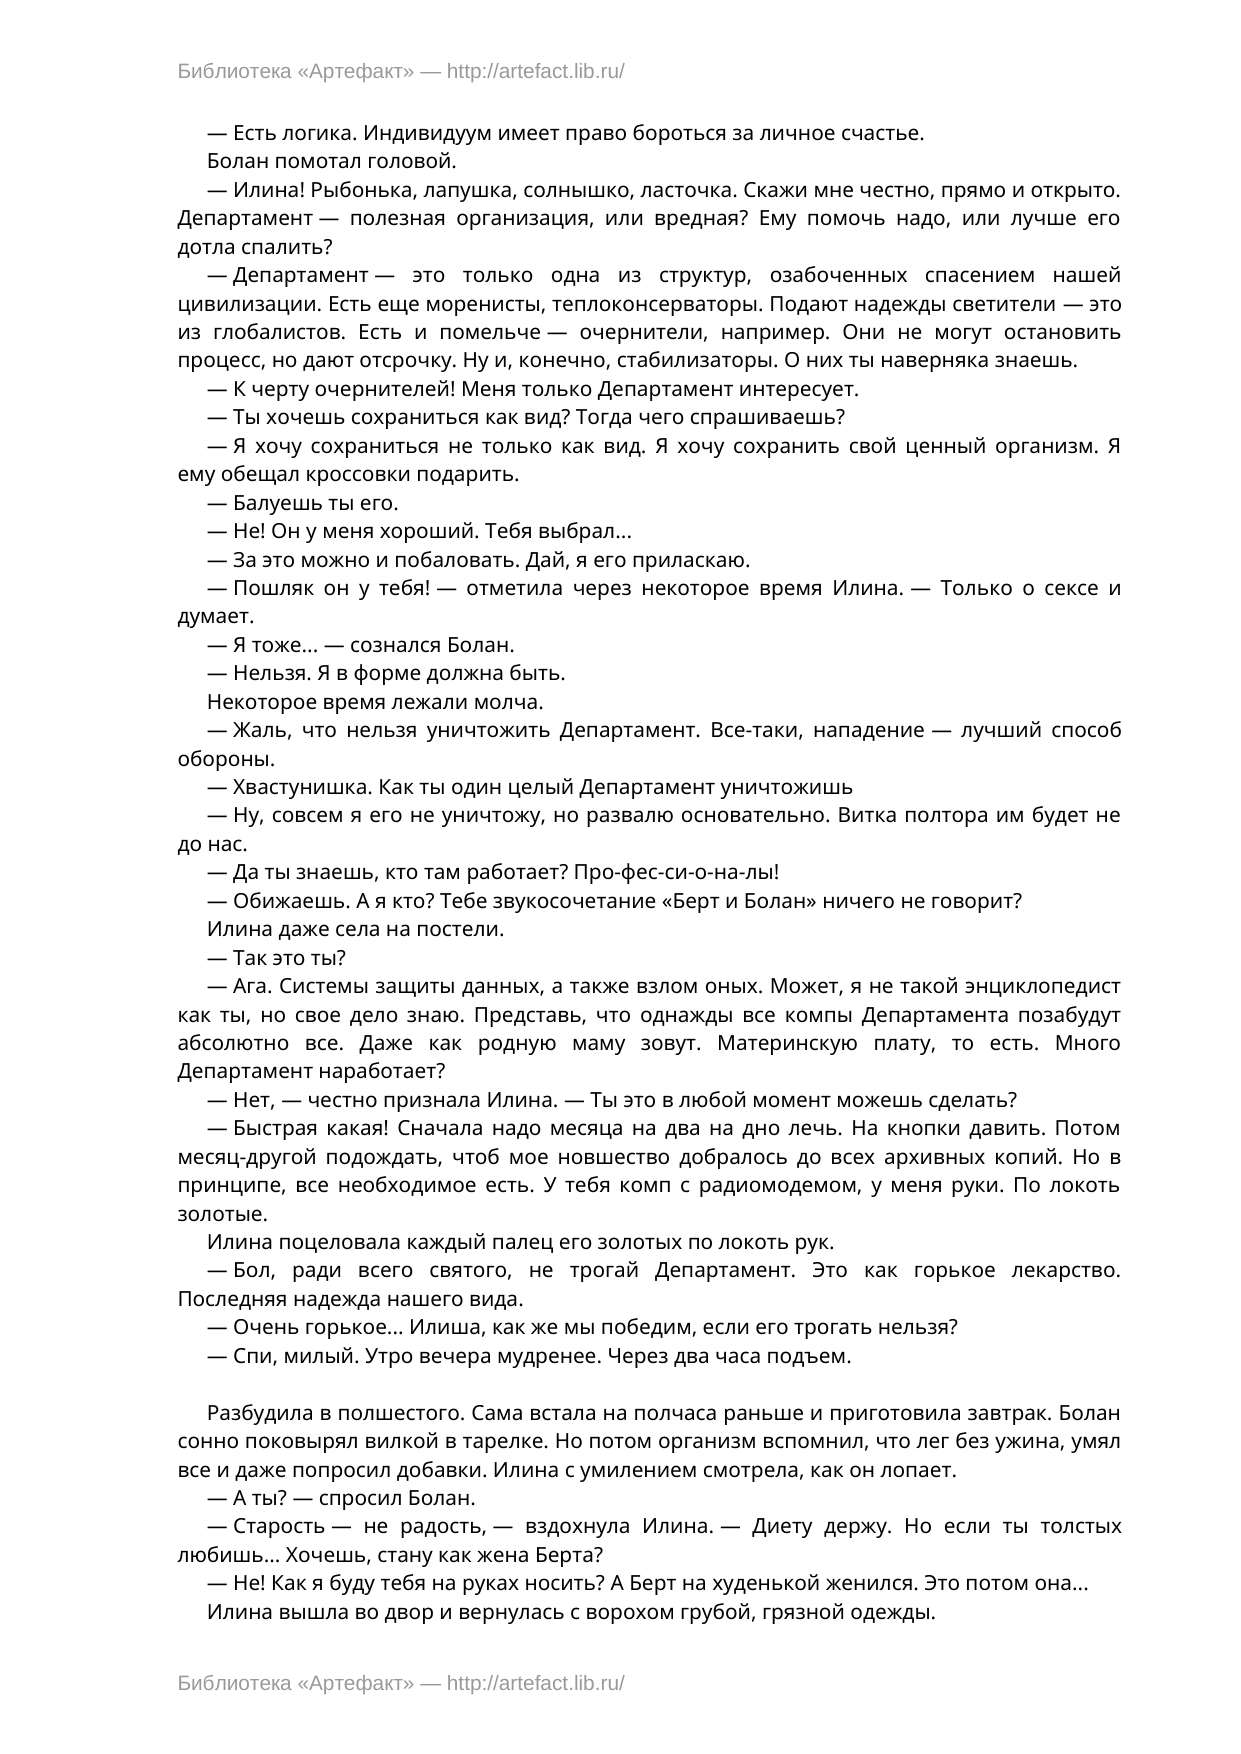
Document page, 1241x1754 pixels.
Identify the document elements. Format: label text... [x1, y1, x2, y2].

text — Не! Он у меня хороший. Тебя выбрал... [177, 516, 1122, 545]
text — Ага. Системы защиты данных, а также взлом оных. Может, я не такой энциклопедист как ты, но свое дело знаю. Представь, что однажды все компы Департамента позабудут абсолютно все. Даже как родную маму зовут. Материнскую плату, то есть. Много Департамент наработает? [177, 971, 1122, 1085]
text — Пошляк он у тебя! — отметила через некоторое время Илина. — Только о сексе и думает. [177, 573, 1122, 630]
text — Бол, ради всего святого, не трогай Департамент. Это как горькое лекарство. Последняя надежда нашего вида. [177, 1256, 1122, 1312]
text Илина вышла во двор и вернулась с ворохом грубой, грязной одежды. [177, 1597, 1122, 1625]
text — Есть логика. Индивидуум имеет право бороться за личное счастье. [177, 118, 1122, 147]
text — Департамент — это только одна из структур, озабоченных спасением нашей цивилизации. Есть еще моренисты, теплоконсерваторы. Подают надежды светители — это из глобалистов. Есть и помельче — очернители, например. Они не могут остановить процесс, но дают отсрочку. Ну и, конечно, стабилизаторы. О них ты наверняка знаешь. [177, 260, 1122, 374]
text Разбудила в полшестого. Сама встала на полчаса раньше и приготовила завтрак. Болан сонно поковырял вилкой в тарелке. Но потом организм вспомнил, что лег без ужина, умял все и даже попросил добавки. Илина с умилением смотрела, как он лопает. [177, 1398, 1122, 1483]
text — Очень горькое... Илиша, как же мы победим, если его трогать нельзя? [177, 1312, 1122, 1341]
text — Спи, милый. Утро вечера мудренее. Через два часа подъем. [177, 1341, 1122, 1369]
text — За это можно и побаловать. Дай, я его приласкаю. [177, 545, 1122, 573]
text Болан помотал головой. [177, 147, 1122, 175]
text — Не! Как я буду тебя на руках носить? А Берт на худенькой женился. Это потом она... [177, 1568, 1122, 1597]
text — Балуешь ты его. [177, 488, 1122, 516]
text — Обижаешь. А я кто? Тебе звукосочетание «Берт и Болан» ничего не говорит? [177, 886, 1122, 914]
text — Хвастунишка. Как ты один целый Департамент уничтожишь [177, 772, 1122, 801]
text — А ты? — спросил Болан. [177, 1483, 1122, 1512]
text — Ты хочешь сохраниться как вид? Тогда чего спрашиваешь? [177, 402, 1122, 431]
text Илина поцеловала каждый палец его золотых по локоть рук. [177, 1227, 1122, 1256]
text — Илина! Рыбонька, лапушка, солнышко, ласточка. Скажи мне честно, прямо и открыто. Департамент — полезная организация, или вредная? Ему помочь надо, или лучше его дотла спалить? [177, 175, 1122, 260]
text Некоторое время лежали молча. [177, 687, 1122, 715]
text — Ну, совсем я его не уничтожу, но развалю основательно. Витка полтора им будет не до нас. [177, 801, 1122, 857]
text — Я хочу сохраниться не только как вид. Я хочу сохранить свой ценный организм. Я ему обещал кроссовки подарить. [177, 431, 1122, 488]
text — Я тоже... — сознался Болан. [177, 630, 1122, 658]
text — Нет, — честно признала Илина. — Ты это в любой момент можешь сделать? [177, 1085, 1122, 1113]
text — Так это ты? [177, 943, 1122, 971]
text — Жаль, что нельзя уничтожить Департамент. Все-таки, нападение — лучший способ обороны. [177, 715, 1122, 772]
text — Да ты знаешь, кто там работает? Про-фес-си-о-на-лы! [177, 857, 1122, 886]
text — Быстрая какая! Сначала надо месяца на два на дно лечь. На кнопки давить. Потом месяц-другой подождать, чтоб мое новшество добралось до всех архивных копий. Но в принципе, все необходимое есть. У тебя комп с радиомодемом, у меня руки. По локоть золотые. [177, 1113, 1122, 1227]
text Илина даже села на постели. [177, 914, 1122, 943]
text — Нельзя. Я в форме должна быть. [177, 658, 1122, 687]
text — К черту очернителей! Меня только Департамент интересует. [177, 374, 1122, 402]
text — Старость — не радость, — вздохнула Илина. — Диету держу. Но если ты толстых любишь... Хочешь, стану как жена Берта? [177, 1512, 1122, 1568]
